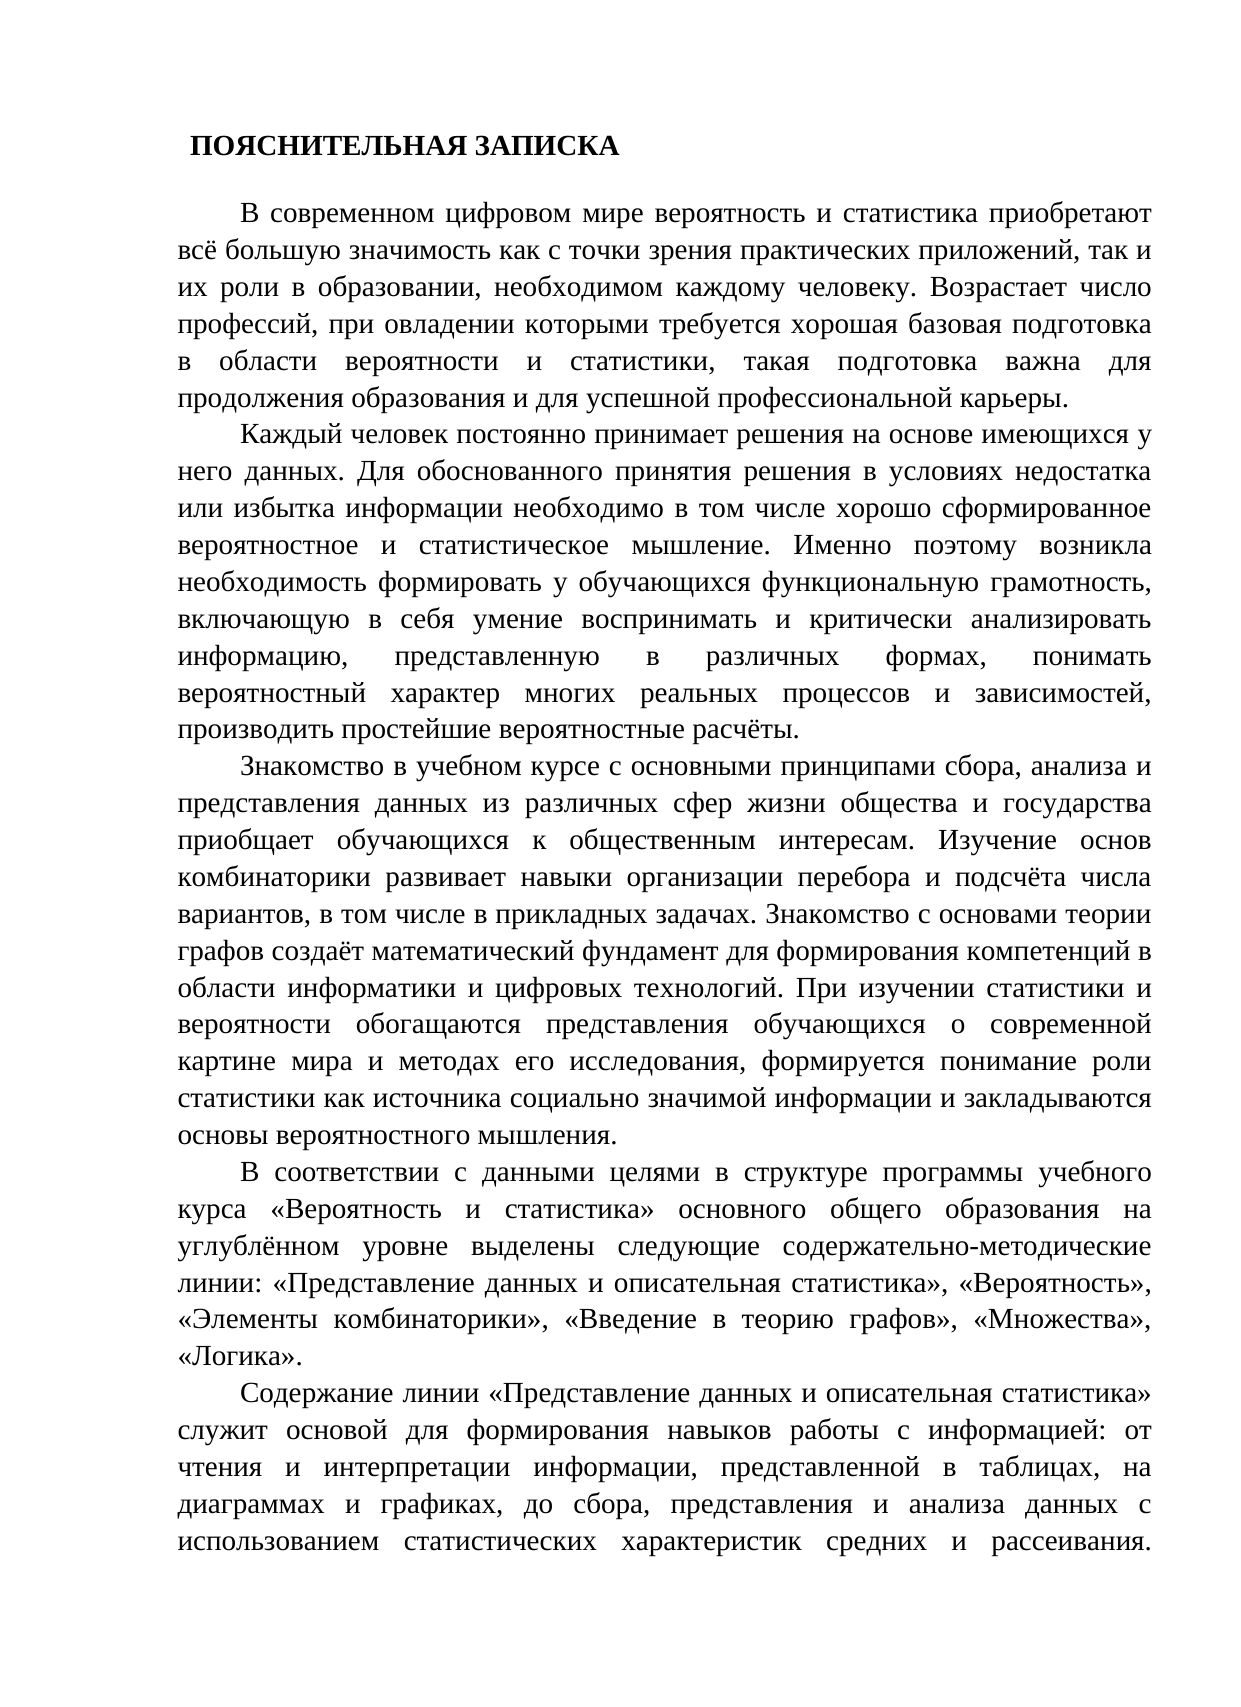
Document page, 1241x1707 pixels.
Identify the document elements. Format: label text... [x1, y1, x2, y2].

text Знакомство в учебном курсе с основными принципами сбора, анализа и представления данных из различных сфер жизни общества и государства приобщает обучающихся к общественным интересам. Изучение основ комбинаторики развивает навыки организации перебора и подсчёта числа вариантов, в том числе в прикладных задачах. Знакомство с основами теории графов создаёт математический фундамент для формирования компетенций в области информатики и цифровых технологий. При изучении статистики и вероятности обогащаются представления обучающихся о современной картине мира и методах его исследования, формируется понимание роли статистики как источника социально значимой информации и закладываются основы вероятностного мышления. [177, 748, 1152, 1151]
text ПОЯСНИТЕЛЬНАЯ ЗАПИСКА [190, 128, 1152, 161]
text В современном цифровом мире вероятность и статистика приобретают всё большую значимость как с точки зрения практических приложений, так и их роли в образовании, необходимом каждому человеку. Возрастает число профессий, при овладении которыми требуется хорошая базовая подготовка в области вероятности и статистики, такая подготовка важна для продолжения образования и для успешной профессиональной карьеры. [177, 195, 1152, 413]
text Каждый человек постоянно принимает решения на основе имеющихся у него данных. Для обоснованного принятия решения в условиях недостатка или избытка информации необходимо в том числе хорошо сформированное вероятностное и статистическое мышление. Именно поэтому возникла необходимость формировать у обучающихся функциональную грамотность, включающую в себя умение воспринимать и критически анализировать информацию, представленную в различных формах, понимать вероятностный характер многих реальных процессов и зависимостей, производить простейшие вероятностные расчёты. [177, 417, 1152, 745]
text В соответствии с данными целями в структуре программы учебного курса «Вероятность и статистика» основного общего образования на углублённом уровне выделены следующие содержательно-методические линии: «Представление данных и описательная статистика», «Вероятность», «Элементы комбинаторики», «Введение в теорию графов», «Множества», «Логика». [177, 1154, 1152, 1372]
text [177, 1375, 1152, 1556]
